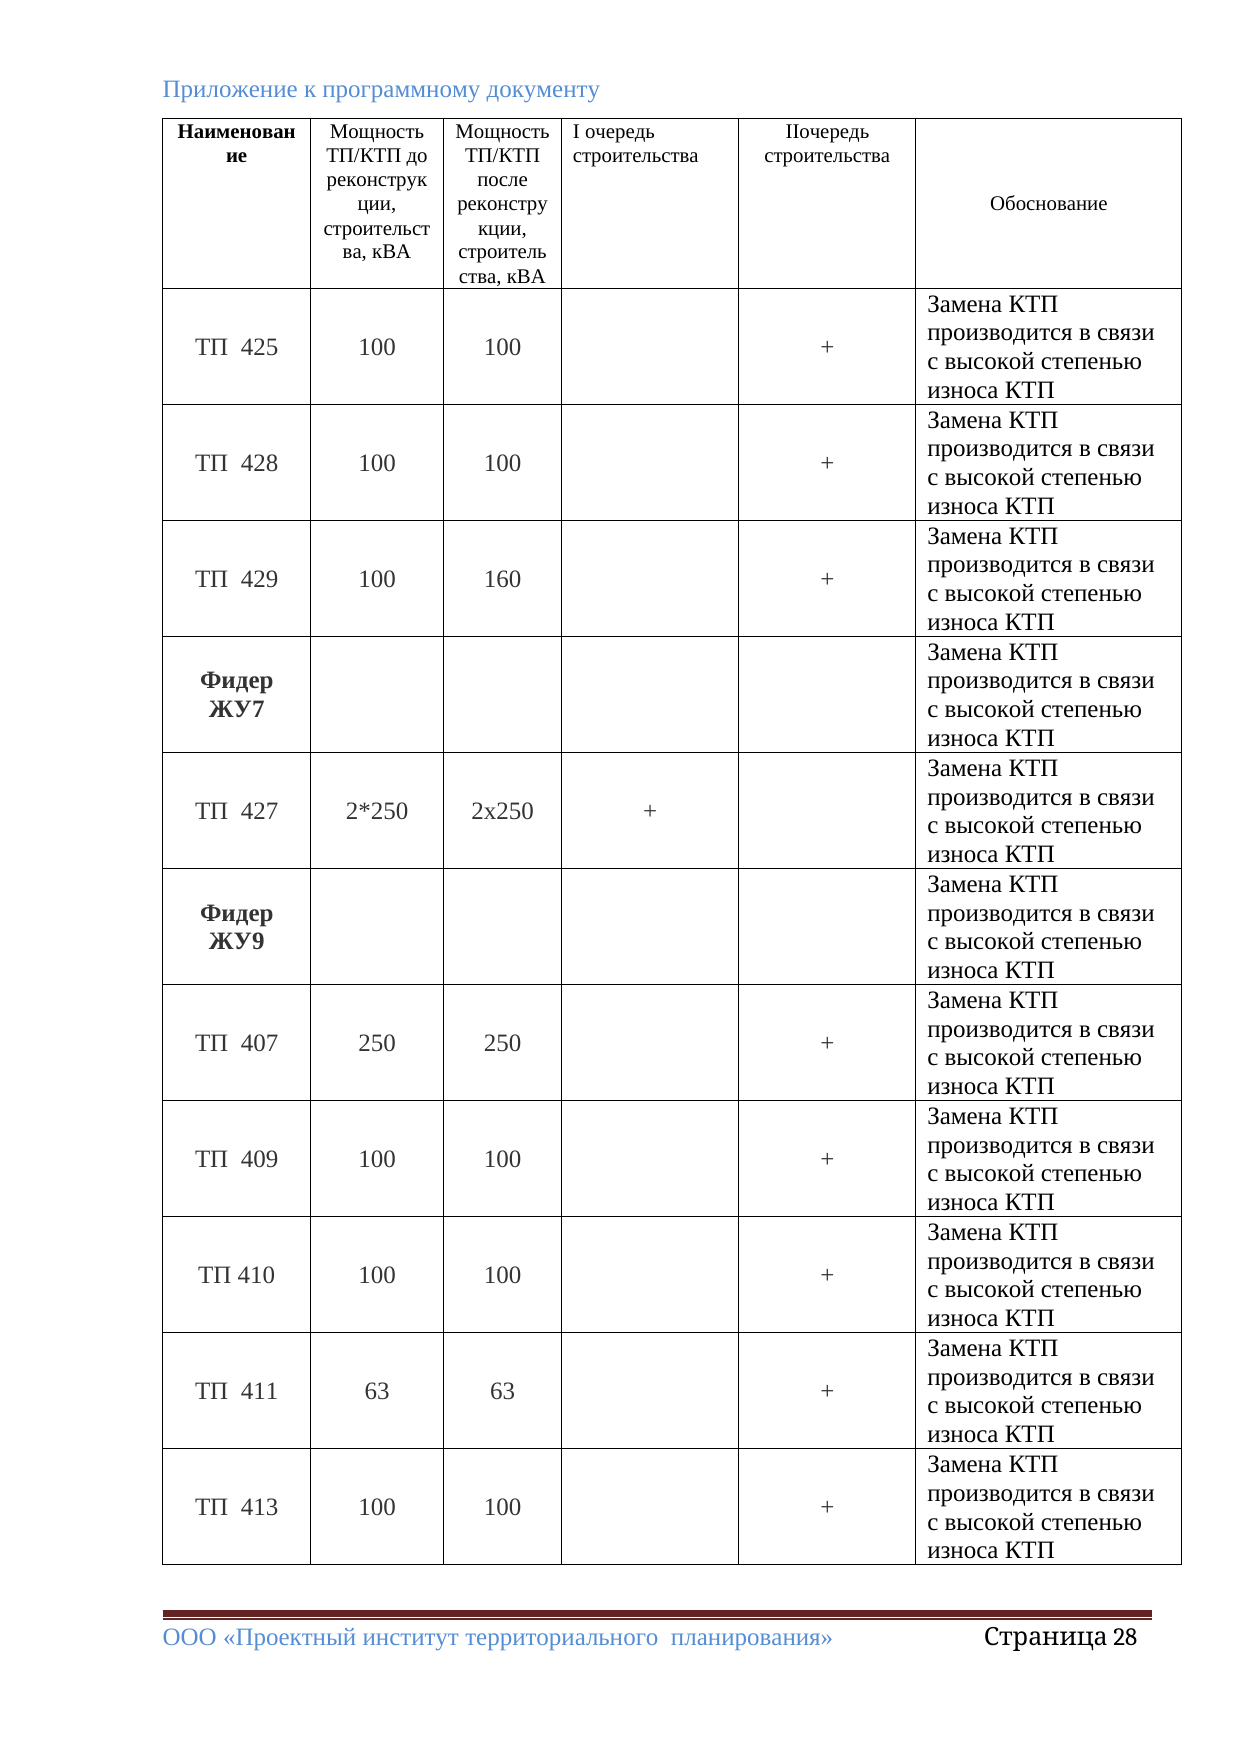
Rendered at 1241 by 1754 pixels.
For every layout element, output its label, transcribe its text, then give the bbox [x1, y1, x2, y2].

table_header IIочередь строительства [739, 119, 915, 288]
table_cell + [562, 753, 738, 868]
table_cell ТП 427 [163, 753, 310, 868]
table_cell 100 [311, 1101, 443, 1216]
table_cell ТП 428 [163, 405, 310, 520]
table_cell Замена КТП производится в связи с высокой степенью износа КТП [916, 985, 1181, 1100]
table_cell [562, 1449, 738, 1564]
table_cell 100 [444, 1217, 561, 1332]
table_cell Фидер ЖУ9 [163, 869, 310, 984]
table_cell ТП 411 [163, 1333, 310, 1448]
table_cell [311, 637, 443, 752]
table_cell Замена КТП производится в связи с высокой степенью износа КТП [916, 289, 1181, 404]
table_cell 63 [444, 1333, 561, 1448]
table_cell [562, 637, 738, 752]
table_header Мощность ТП/КТП до реконструкции, строительства, кВА [311, 119, 443, 288]
table_cell 100 [444, 405, 561, 520]
table_cell [562, 289, 738, 404]
table_cell 160 [444, 521, 561, 636]
table_cell [562, 1217, 738, 1332]
table_cell [562, 521, 738, 636]
table_cell 100 [444, 1101, 561, 1216]
table_cell 100 [444, 1449, 561, 1564]
table_cell [739, 637, 915, 752]
table_cell [562, 405, 738, 520]
table_cell Замена КТП производится в связи с высокой степенью износа КТП [916, 521, 1181, 636]
table_cell [311, 869, 443, 984]
table_cell + [739, 1333, 915, 1448]
table_header I очередь строительства [562, 119, 738, 288]
table_cell 100 [311, 289, 443, 404]
table_cell 250 [311, 985, 443, 1100]
table_cell 2х250 [444, 753, 561, 868]
table_cell 100 [311, 1449, 443, 1564]
table_cell Замена КТП производится в связи с высокой степенью износа КТП [916, 1217, 1181, 1332]
table_cell 2*250 [311, 753, 443, 868]
table_cell + [739, 1449, 915, 1564]
table_header Наименование [163, 119, 310, 288]
table_cell [444, 869, 561, 984]
table_cell ТП 410 [163, 1217, 310, 1332]
table_cell Замена КТП производится в связи с высокой степенью износа КТП [916, 637, 1181, 752]
table_cell Замена КТП производится в связи с высокой степенью износа КТП [916, 405, 1181, 520]
table_cell ТП 407 [163, 985, 310, 1100]
table_cell Фидер ЖУ7 [163, 637, 310, 752]
table_cell 250 [444, 985, 561, 1100]
table_cell ТП 409 [163, 1101, 310, 1216]
table_cell Замена КТП производится в связи с высокой степенью износа КТП [916, 1101, 1181, 1216]
table_header Мощность ТП/КТП после реконструкции, строительства, кВА [444, 119, 561, 288]
table_cell 100 [311, 521, 443, 636]
table_cell 63 [311, 1333, 443, 1448]
table_cell Замена КТП производится в связи с высокой степенью износа КТП [916, 753, 1181, 868]
table_cell + [739, 1101, 915, 1216]
table_cell 100 [311, 1217, 443, 1332]
table_cell Замена КТП производится в связи с высокой степенью износа КТП [916, 1449, 1181, 1564]
table_cell Замена КТП производится в связи с высокой степенью износа КТП [916, 869, 1181, 984]
table_header Обоснование [916, 119, 1181, 288]
table_cell 100 [444, 289, 561, 404]
table_cell + [739, 521, 915, 636]
table_cell + [739, 289, 915, 404]
table_cell [562, 1333, 738, 1448]
table_cell [562, 985, 738, 1100]
table_cell [444, 637, 561, 752]
table_cell ТП 413 [163, 1449, 310, 1564]
table_cell + [739, 1217, 915, 1332]
table_cell [739, 753, 915, 868]
table_cell [562, 1101, 738, 1216]
table_cell 100 [311, 405, 443, 520]
table_cell [739, 869, 915, 984]
table_cell Замена КТП производится в связи с высокой степенью износа КТП [916, 1333, 1181, 1448]
table_cell ТП 429 [163, 521, 310, 636]
table_cell ТП 425 [163, 289, 310, 404]
table_cell + [739, 405, 915, 520]
table_cell + [739, 985, 915, 1100]
table_cell [562, 869, 738, 984]
